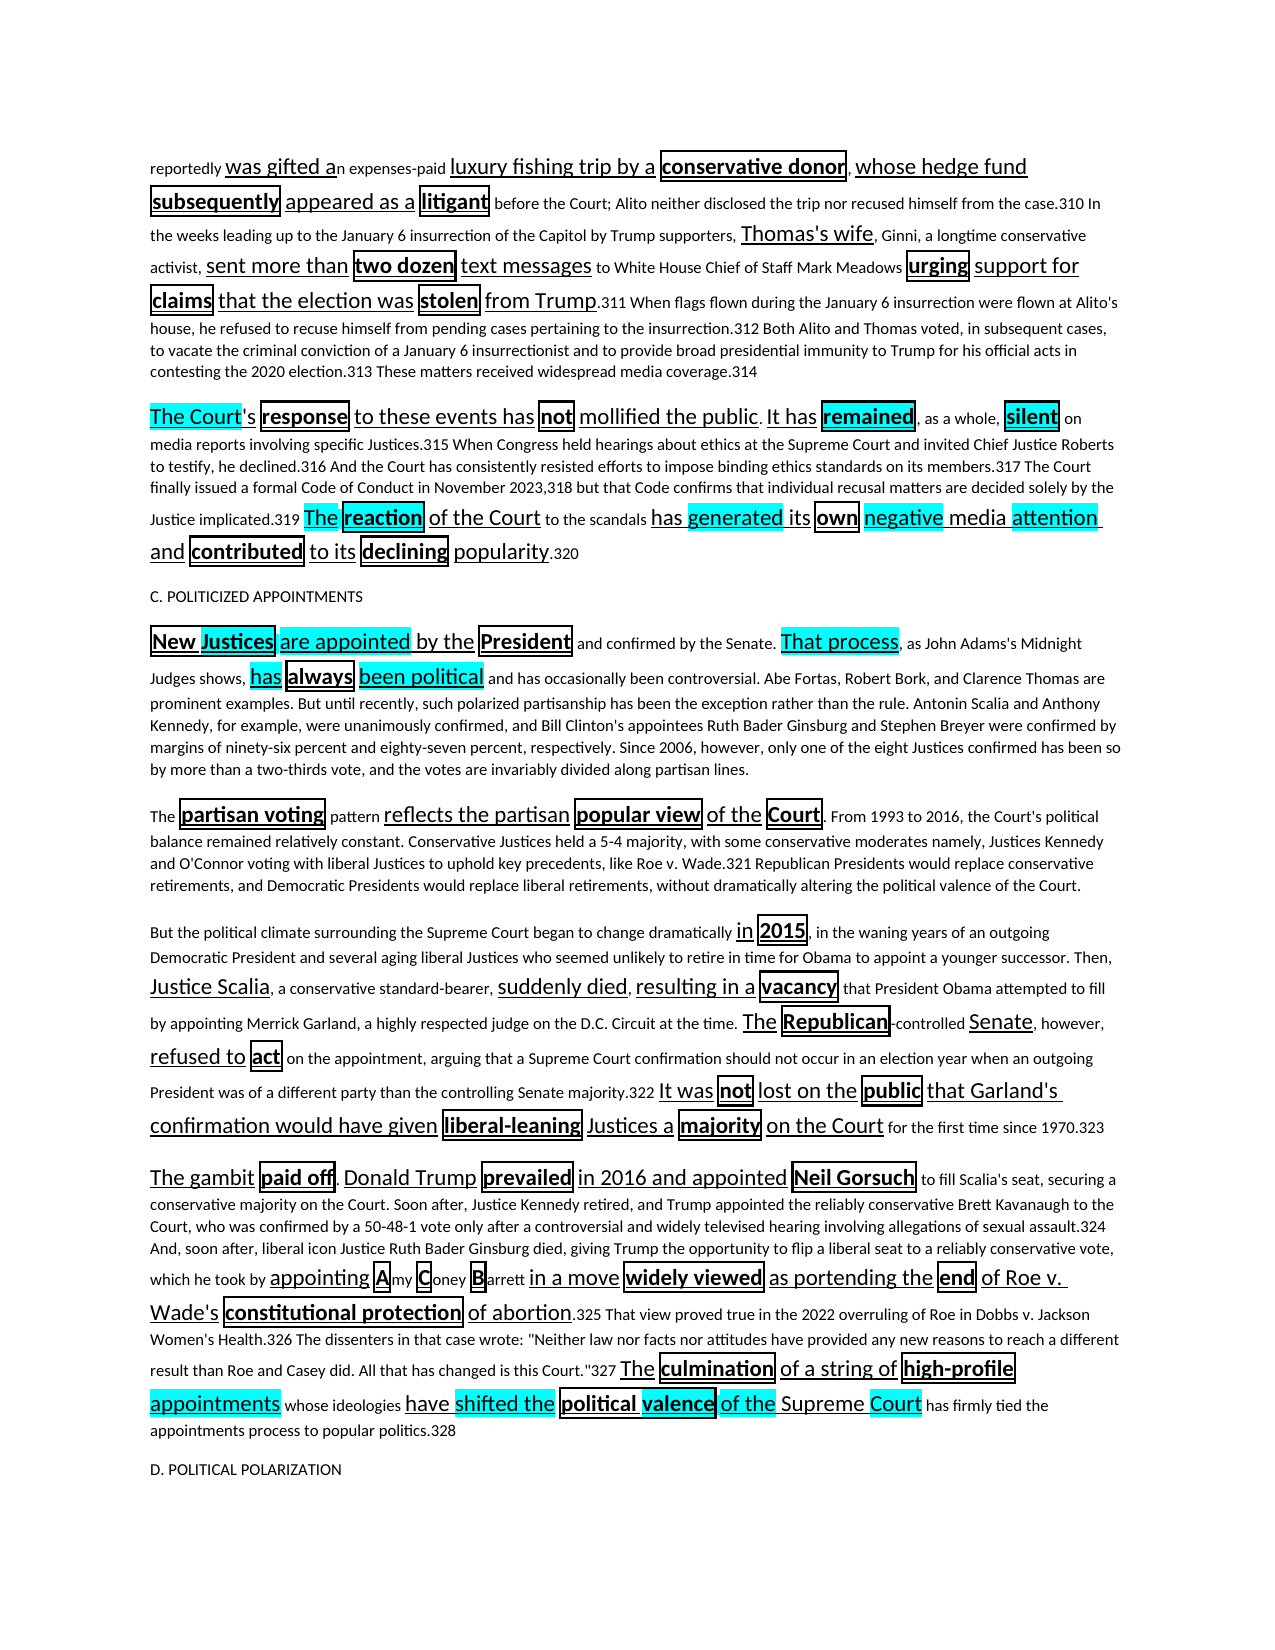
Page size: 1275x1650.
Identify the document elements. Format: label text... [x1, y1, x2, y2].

text But the political climate surrounding the Supreme Court began to change dramatically in 2015, in the waning years of an outgoing Democratic President and several aging liberal Justices who seemed unlikely to retire in time for Obama to appoint a younger successor. Then, Justice Scalia, a conservative standard-bearer, suddenly died, resulting in a vacancy that President Obama attempted to fill by appointing Merrick Garland, a highly respected judge on the D.C. Circuit at the time. The Republican-controlled Senate, however, refused to act on the appointment, arguing that a Supreme Court confirmation should not occur in an election year when an outgoing President was of a different party than the controlling Senate majority.322 It was not lost on the public that Garland's confirmation would have given liberal-leaning Justices a majority on the Court for the first time since 1970.323 [150, 914, 1125, 1141]
text The gambit paid off. Donald Trump prevailed in 2016 and appointed Neil Gorsuch to fill Scalia's seat, securing a conservative majority on the Court. Soon after, Justice Kennedy retired, and Trump appointed the reliably conservative Brett Kavanaugh to the Court, who was confirmed by a 50-48-1 vote only after a controversial and widely televised hearing involving allegations of sexual assault.324 And, soon after, liberal icon Justice Ruth Bader Ginsburg died, giving Trump the opportunity to flip a liberal seat to a reliably conservative vote, which he took by appointing Amy Coney Barrett in a move widely viewed as portending the end of Roe v. Wade's constitutional protection of abortion.325 That view proved true in the 2022 overruling of Roe in Dobbs v. Jackson Women's Health.326 The dissenters in that case wrote: "Neither law nor facts nor attitudes have provided any new reasons to reach a different result than Roe and Casey did. All that has changed is this Court."327 The culmination of a string of high-profile appointments whose ideologies have shifted the political valence of the Supreme Court has firmly tied the appointments process to popular politics.328 [150, 1161, 1125, 1441]
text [150, 150, 1125, 382]
text The Court's response to these events has not mollified the public. It has remained, as a whole, silent on media reports involving specific Justices.315 When Congress held hearings about ethics at the Supreme Court and invited Chief Justice Roberts to testify, he declined.316 And the Court has consistently resisted efforts to impose binding ethics standards on its members.317 The Court finally issued a formal Code of Conduct in November 2023,318 but that Code confirms that individual recusal matters are decided solely by the Justice implicated.319 The reaction of the Court to the scandals has generated its own negative media attention and contributed to its declining popularity.320 [150, 400, 1125, 567]
text C. POLITICIZED APPOINTMENTS [150, 587, 1125, 607]
text The partisan voting pattern reflects the partisan popular view of the Court. From 1993 to 2016, the Court's political balance remained relatively constant. Conservative Justices held a 5-4 majority, with some conservative moderates namely, Justices Kennedy and O'Connor voting with liberal Justices to uphold key precedents, like Roe v. Wade.321 Republican Presidents would replace conservative retirements, and Democratic Presidents would replace liberal retirements, without dramatically altering the political valence of the Court. [150, 798, 1125, 896]
text D. POLITICAL POLARIZATION [150, 1459, 1125, 1479]
text New Justices are appointed by the President and confirmed by the Senate. That process, as John Adams's Midnight Judges shows, has always been political and has occasionally been controversial. Abe Fortas, Robert Bork, and Clarence Thomas are prominent examples. But until recently, such polarized partisanship has been the exception rather than the rule. Antonin Scalia and Anthony Kennedy, for example, were unanimously confirmed, and Bill Clinton's appointees Ruth Bader Ginsburg and Stephen Breyer were confirmed by margins of ninety-six percent and eighty-seven percent, respectively. Since 2006, however, only one of the eight Justices confirmed has been so by more than a two-thirds vote, and the votes are invariably divided along partisan lines. [150, 625, 1125, 779]
